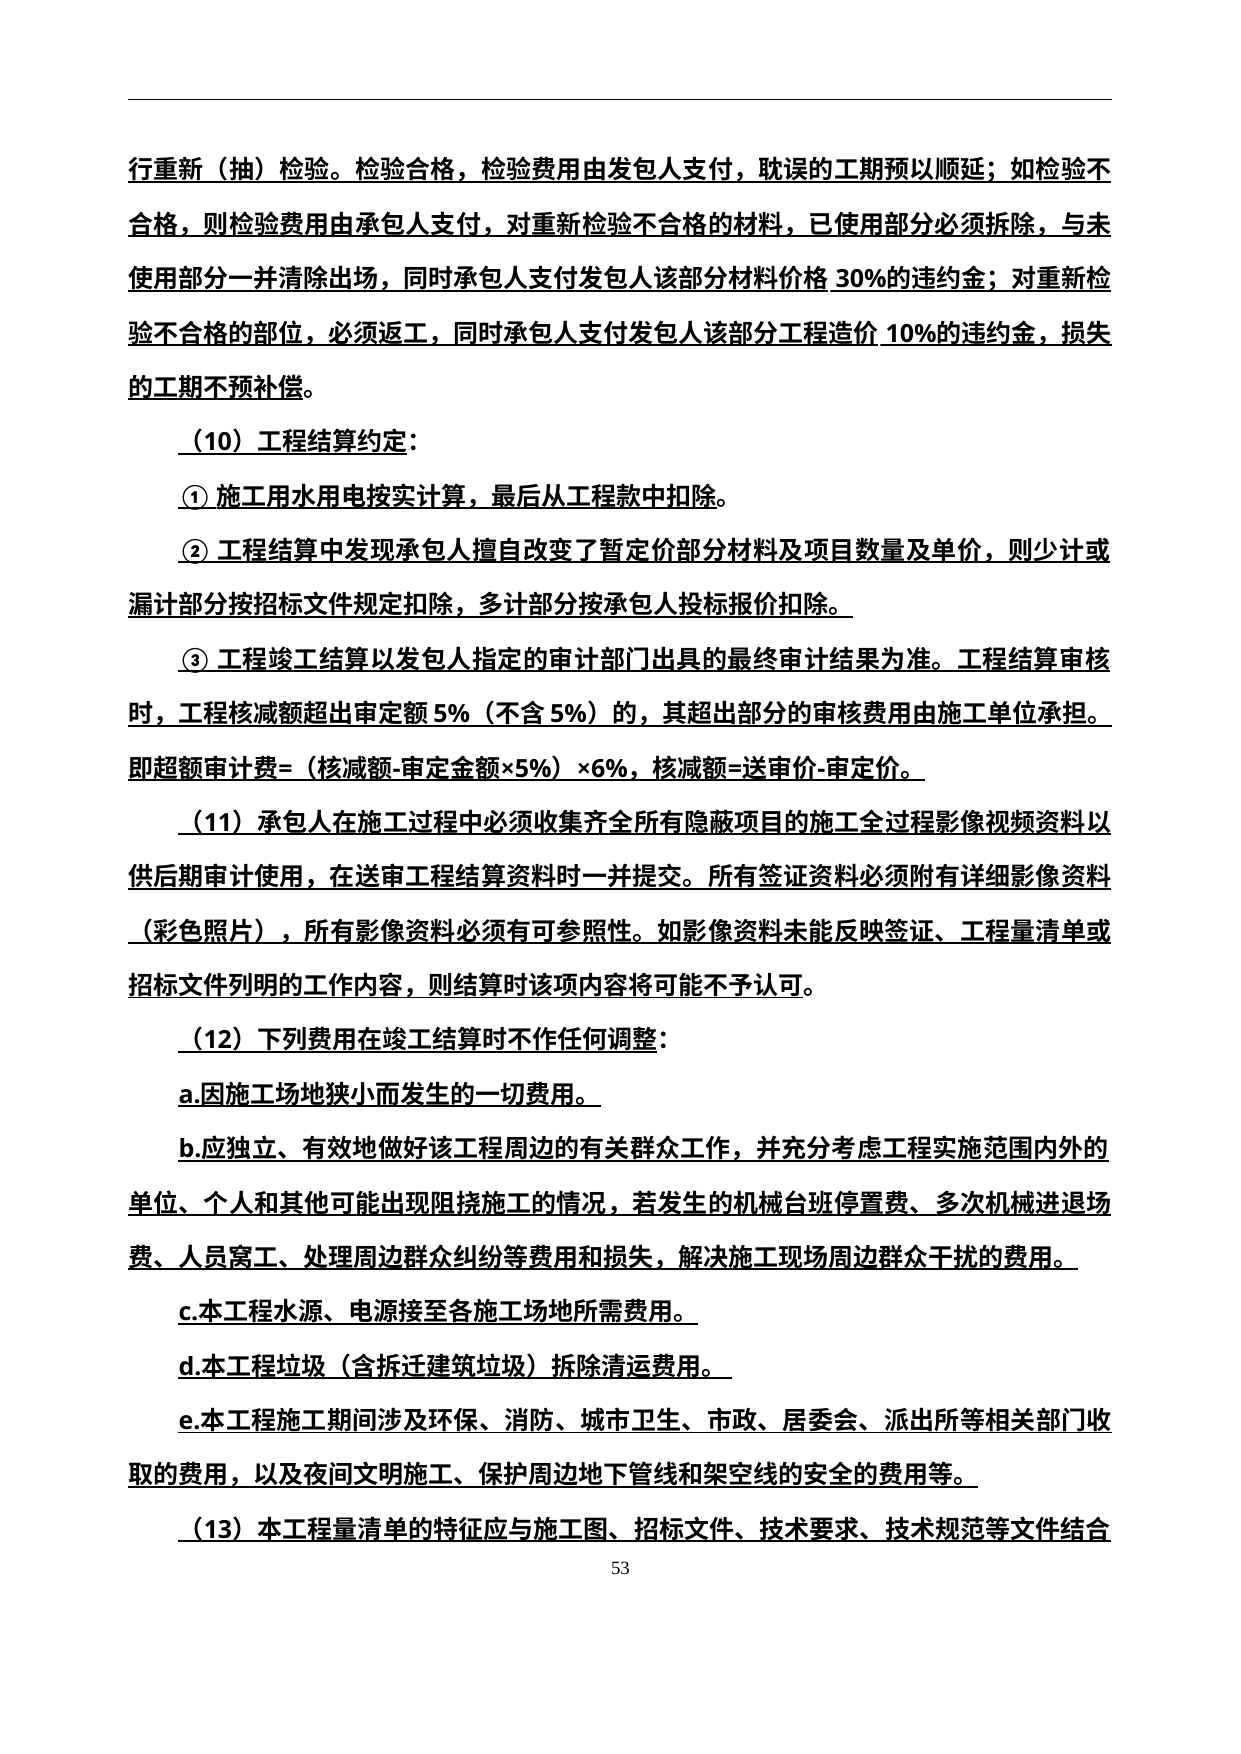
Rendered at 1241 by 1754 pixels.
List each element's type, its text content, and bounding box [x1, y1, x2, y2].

text d.本工程垃圾（含拆迁建筑垃圾）拆除清运费用。 [128, 1346, 1112, 1382]
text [128, 1509, 1112, 1546]
text ③工程竣工结算以发包人指定的审计部门出具的最终审计结果为准。工程结算审核时，工程核减额超出审定额5%（不含5%）的，其超出部分的审核费用由施工单位承担。即超额审计费=（核减额-审定金额×5%）×6%，核减额=送审价-审定价。 [128, 639, 1112, 725]
text ③工程竣工结算以发包人指定的审计部门出具的最终审计结果为准。工程结算审核时，工程核减额超出审定额5%（不含5%）的，其超出部分的审核费用由施工单位承担。即超额审计费=（核减额-审定金额×5%）×6%，核减额=送审价-审定价。 [128, 727, 1112, 784]
text c.本工程水源、电源接至各施工场地所需费用。 [128, 1292, 1112, 1328]
text b.应独立、有效地做好该工程周边的有关群众工作，并充分考虑工程实施范围内外的单位、个人和其他可能出现阻挠施工的情况，若发生的机械台班停置费、多次机械进退场费、人员窝工、处理周边群众纠纷等费用和损失，解决施工现场周边群众干扰的费用。 [128, 1129, 1112, 1274]
text a.因施工场地狭小而发生的一切费用。 [128, 1074, 1112, 1111]
text （12）下列费用在竣工结算时不作任何调整： [128, 1020, 1112, 1056]
text ②工程结算中发现承包人擅自改变了暂定价部分材料及项目数量及单价，则少计或漏计部分按招标文件规定扣除，多计部分按承包人投标报价扣除。 [128, 531, 1112, 621]
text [128, 150, 1112, 404]
text （11）承包人在施工过程中必须收集齐全所有隐蔽项目的施工全过程影像视频资料以供后期审计使用，在送审工程结算资料时一并提交。所有签证资料必须附有详细影像资料（彩色照片），所有影像资料必须有可参照性。如影像资料未能反映签证、工程量清单或招标文件列明的工作内容，则结算时该项内容将可能不予认可。 [128, 802, 1112, 1002]
text e.本工程施工期间涉及环保、消防、城市卫生、市政、居委会、派出所等相关部门收取的费用，以及夜间文明施工、保护周边地下管线和架空线的安全的费用等。 [128, 1401, 1112, 1491]
text （10）工程结算约定： [128, 422, 1112, 458]
text ①施工用水用电按实计算，最后从工程款中扣除。 [128, 476, 1112, 512]
